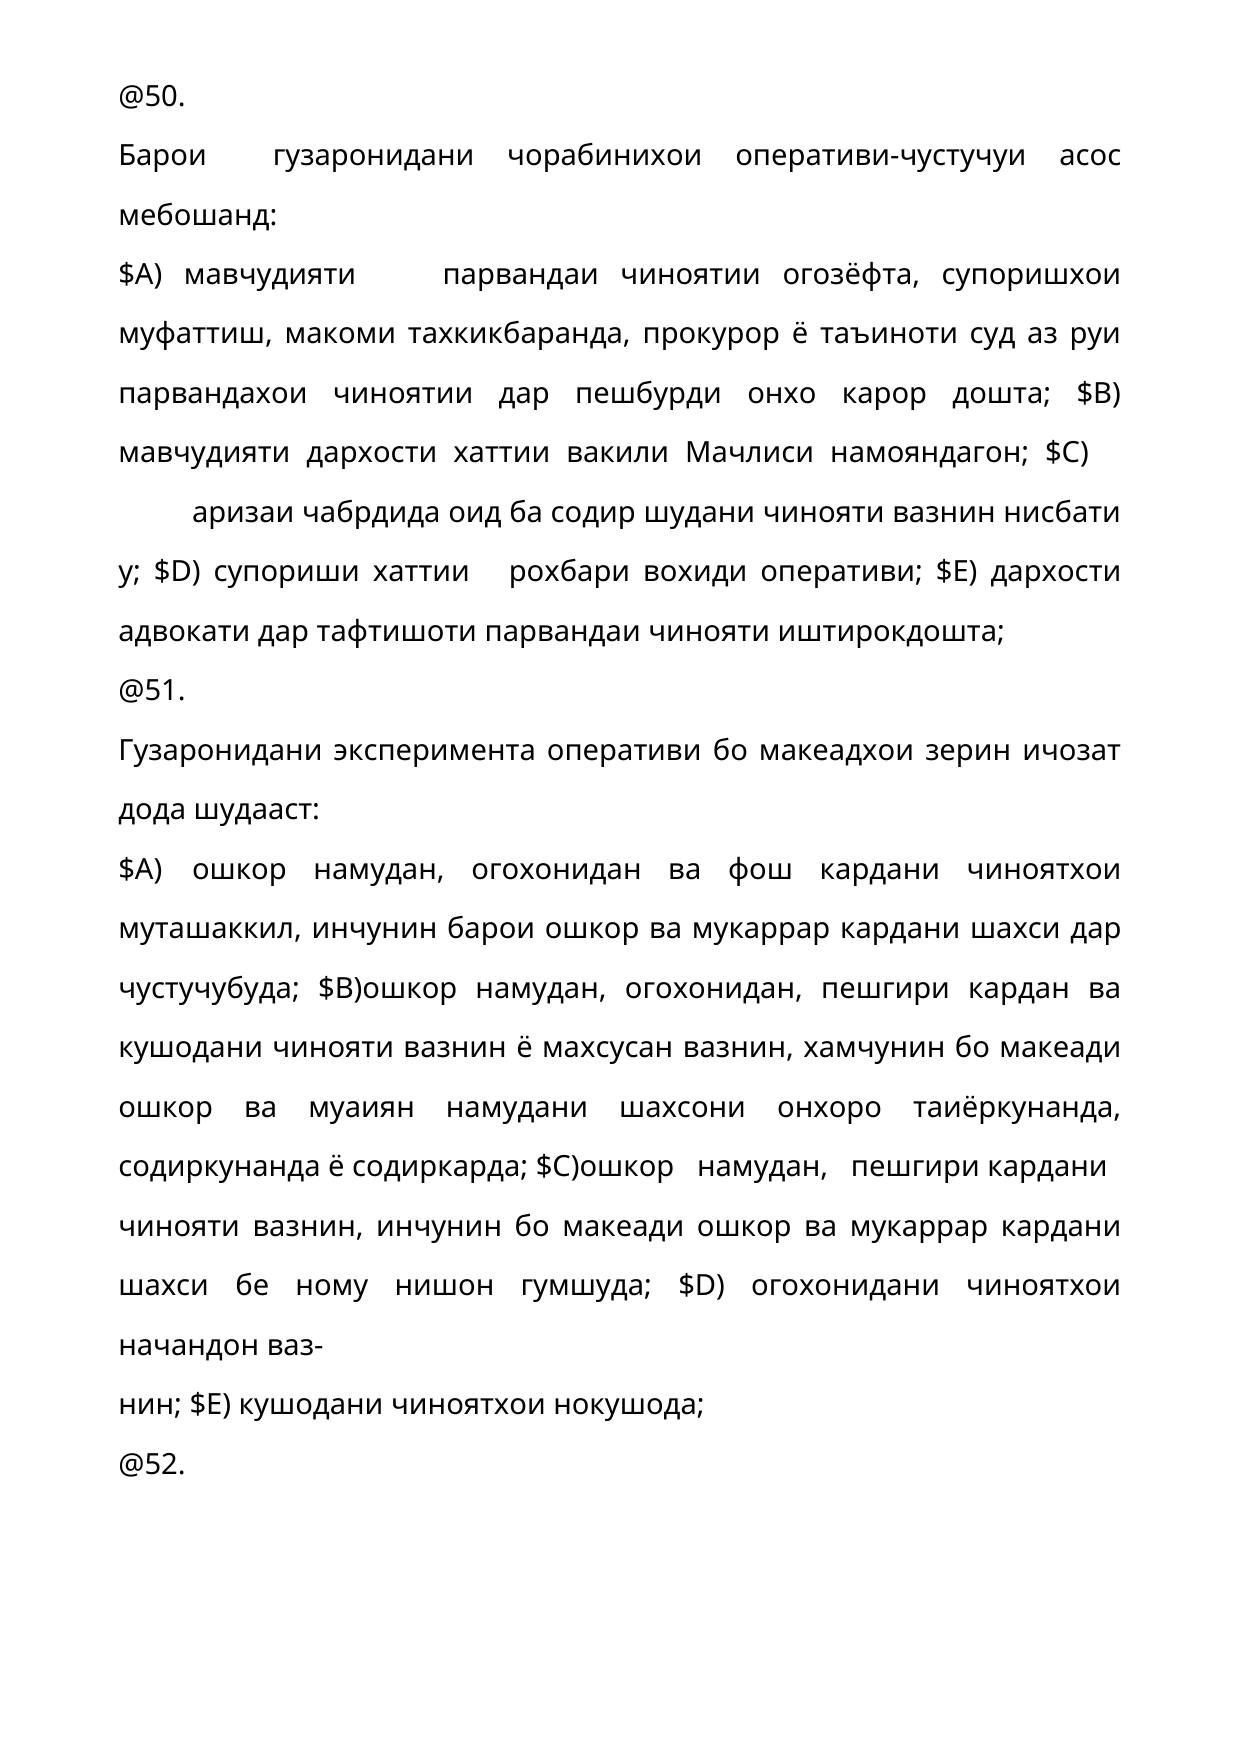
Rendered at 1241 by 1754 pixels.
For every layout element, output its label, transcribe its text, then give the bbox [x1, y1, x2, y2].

text @50. [118, 75, 1122, 114]
text @51. [118, 670, 1122, 709]
text нин; $Е) кушодани чиноятхои нокушода; [118, 1383, 1122, 1423]
text @52. [118, 1443, 1122, 1483]
text Барои гузаронидани чорабинихои оперативи-чустучуи асос мебошанд: [118, 134, 1122, 233]
text $A) ошкор намудан, огохонидан ва фош кардани чиноятхои муташаккил, инчунин барои ошкор ва мукаррар кардани шахси дар чустучубуда; $B)ошкор намудан, огохонидан, пешгири кардан ва кушодани чинояти вазнин ё махсусан вазнин, хамчунин бо макеади ошкор ва муаиян намудани шахсони онхоро таиёркунанда, содиркунанда ё содиркарда; $C)ошкор намудан, пешгири кардани [118, 848, 1122, 1185]
text Гузаронидани эксперимента оперативи бо макеадхои зерин ичозат дода шудааст: [118, 729, 1122, 828]
text чинояти вазнин, инчунин бо макеади ошкор ва мукаррар кардани шахси бе ному нишон гумшуда; $D) огохонидани чиноятхои начандон ваз- [118, 1205, 1122, 1364]
text $A) мавчудияти парвандаи чиноятии огозёфта, супоришхои муфаттиш, макоми тахкикбаранда, прокурор ё таъиноти суд аз руи парвандахои чиноятии дар пешбурди онхо карор дошта; $B) мавчудияти дархости хаттии вакили Мачлиси намояндагон; $C) аризаи чабрдида оид ба содир шудани чинояти вазнин нисбати у; $D) супориши хаттии рохбари вохиди оперативи; $Е) дархости адвокати дар тафтишоти парвандаи чинояти иштирокдошта; [118, 253, 1122, 650]
